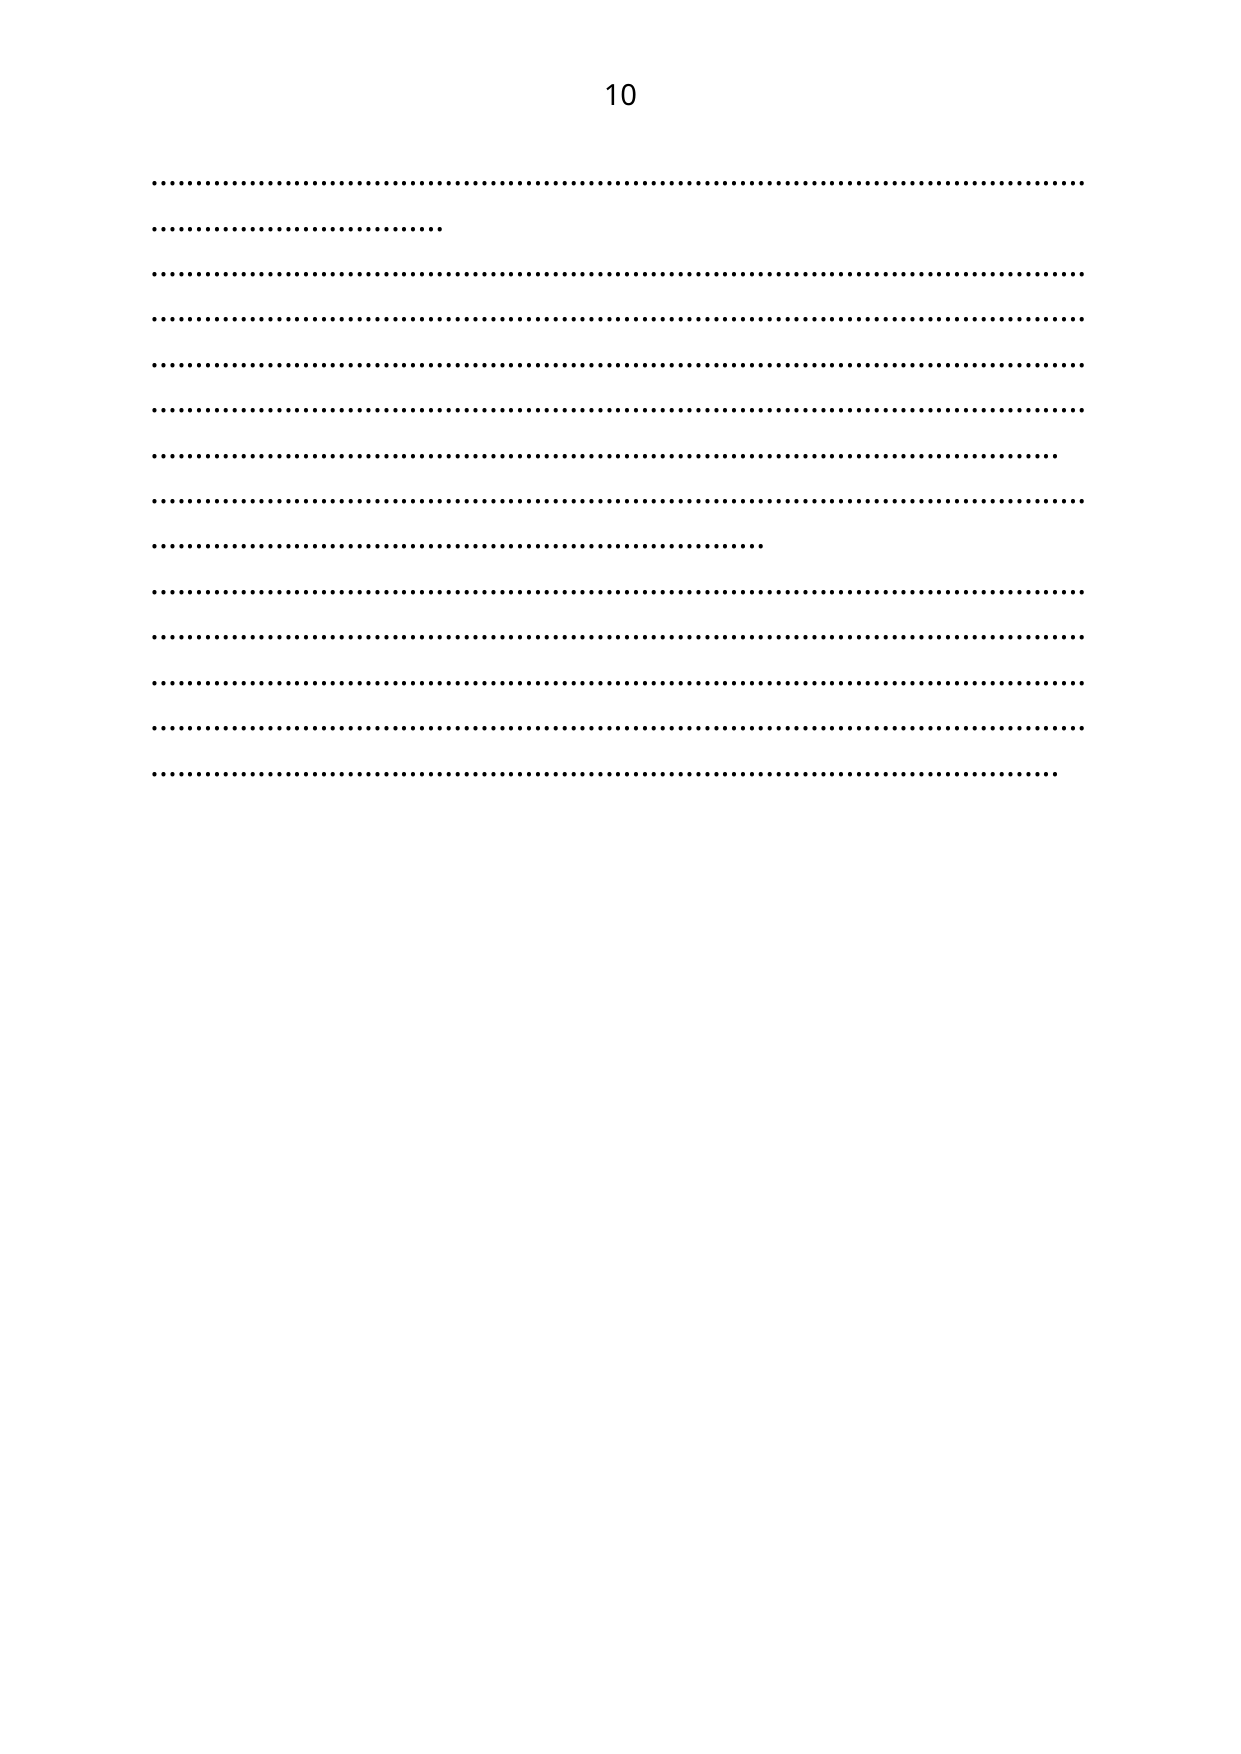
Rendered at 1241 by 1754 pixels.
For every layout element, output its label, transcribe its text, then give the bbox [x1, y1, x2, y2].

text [150, 150, 1090, 241]
text .............................................................................................................................................................................. [150, 468, 1090, 559]
text .......................................................................................................................................................................................................................................................................................................................................................................................................................................................................................................................................... [150, 559, 1090, 786]
text .......................................................................................................................................................................................................................................................................................................................................................................................................................................................................................................................................... [150, 241, 1090, 468]
